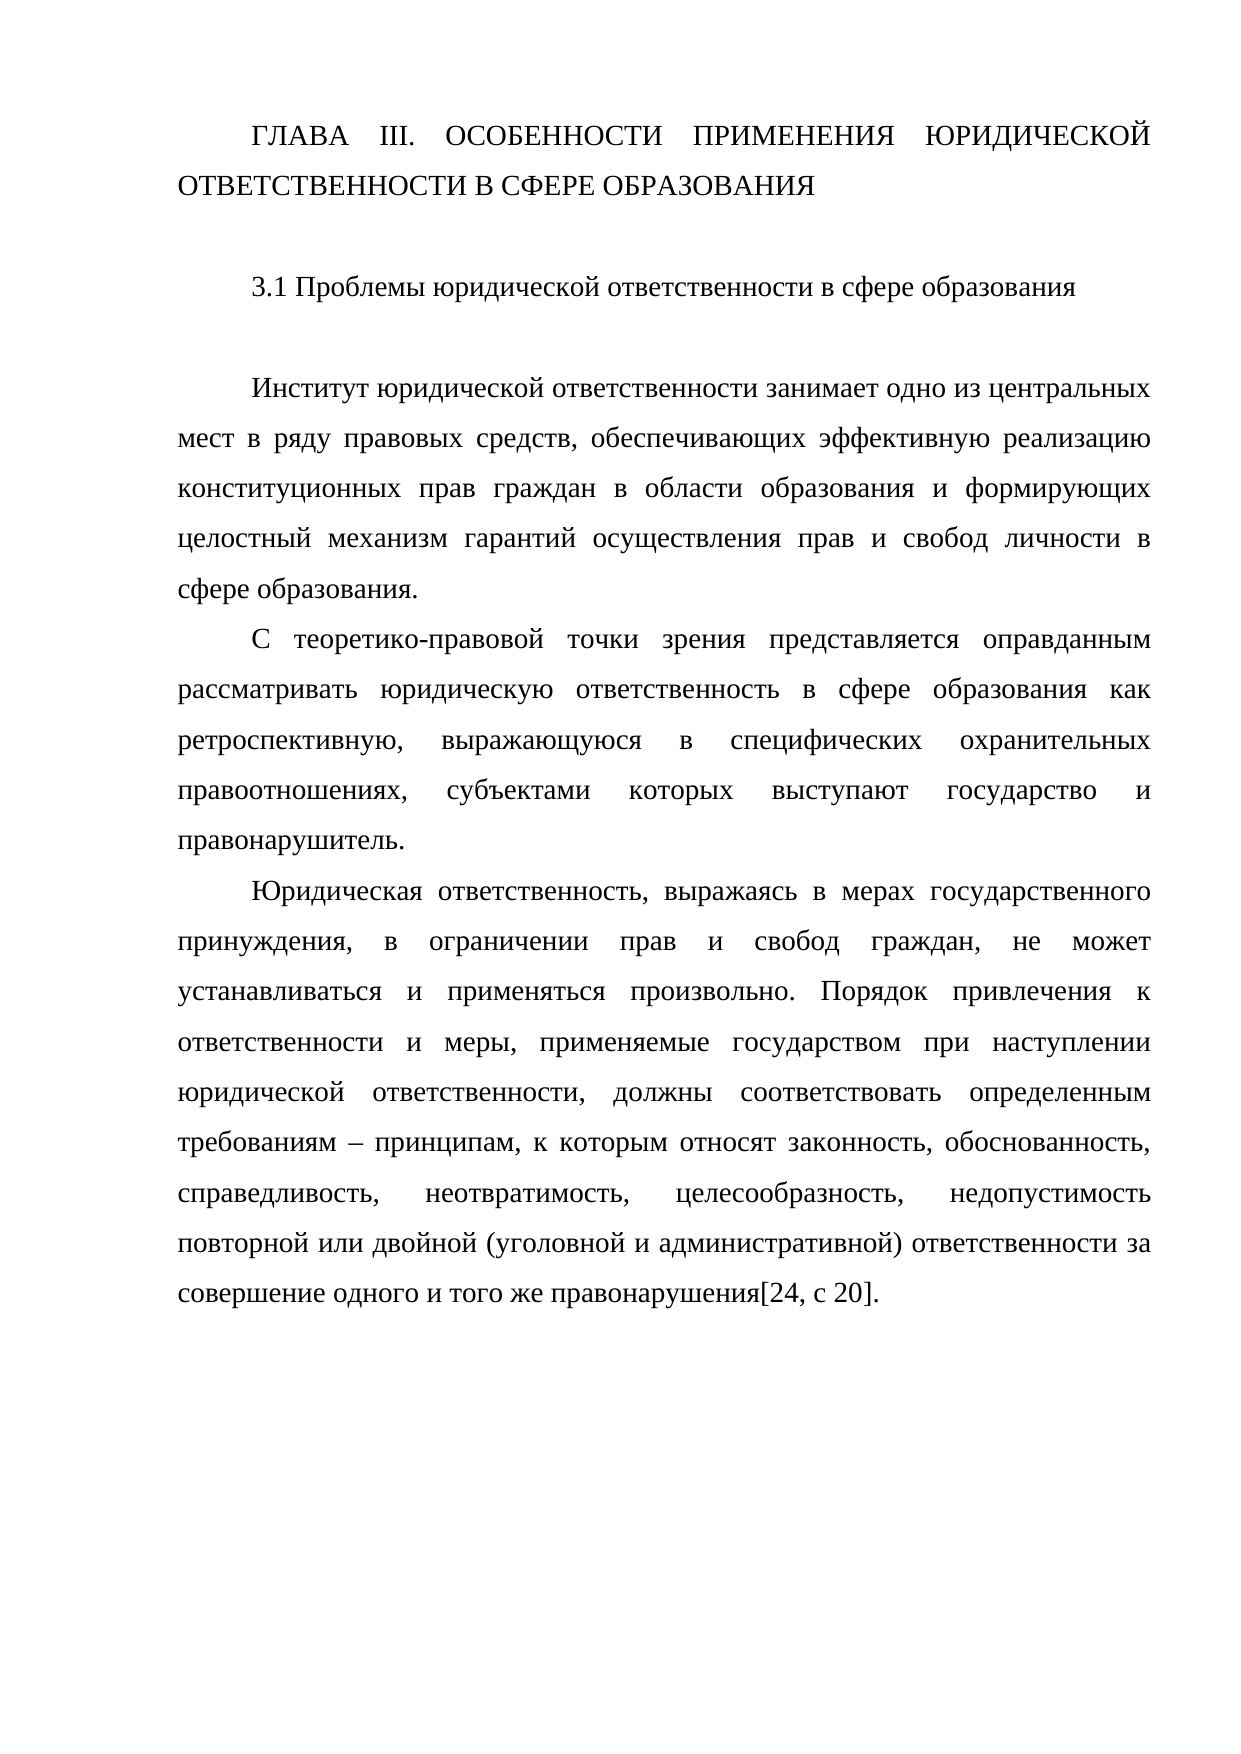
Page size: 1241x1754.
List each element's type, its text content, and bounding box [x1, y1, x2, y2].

text ГЛАВА III. ОСОБЕННОСТИ ПРИМЕНЕНИЯ ЮРИДИЧЕСКОЙ ОТВЕТСТВЕННОСТИ В СФЕРЕ ОБРАЗОВАНИЯ [177, 118, 1152, 202]
text Институт юридической ответственности занимает одно из центральных мест в ряду правовых средств, обеспечивающих эффективную реализацию конституционных прав граждан в области образования и формирующих целостный механизм гарантий осуществления прав и свобод личности в сфере образования. [177, 370, 1152, 604]
text 3.1 Проблемы юридической ответственности в сфере образования [177, 269, 1152, 303]
text С теоретико-правовой точки зрения представляется оправданным рассматривать юридическую ответственность в сфере образования как ретроспективную, выражающуюся в специфических охранительных правоотношениях, субъектами которых выступают государство и правонарушитель. [177, 621, 1152, 856]
text Юридическая ответственность, выражаясь в мерах государственного принуждения, в ограничении прав и свобод граждан, не может устанавливаться и применяться произвольно. Порядок привлечения к ответственности и меры, применяемые государством при наступлении юридической ответственности, должны соответствовать определенным требованиям – принципам, к которым относят законность, обоснованность, справедливость, неотвратимость, целесообразность, недопустимость повторной или двойной (уголовной и административной) ответственности за совершение одного и того же правонарушения[24, с 20]. [177, 873, 1152, 1309]
